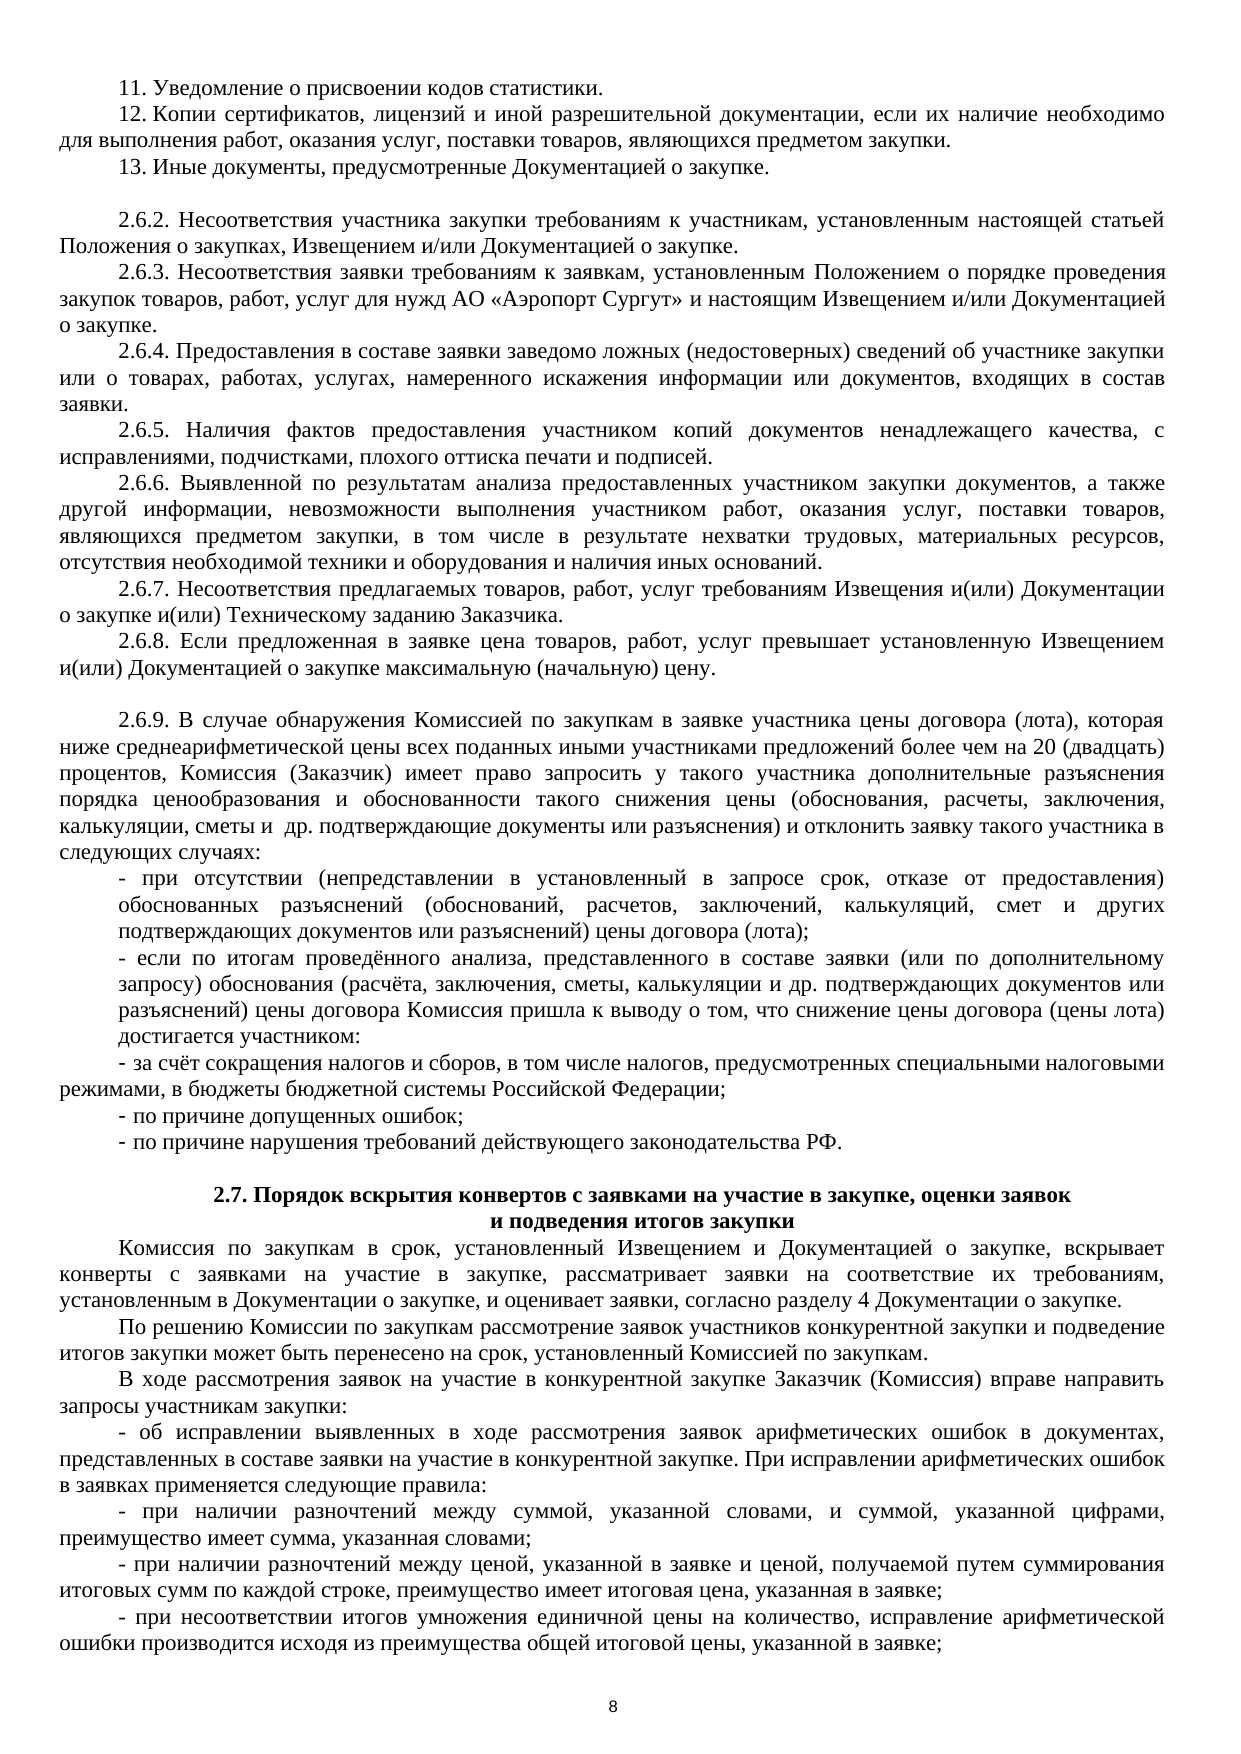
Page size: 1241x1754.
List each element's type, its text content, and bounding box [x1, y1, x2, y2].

text 2.6.7. Несоответствия предлагаемых товаров, работ, услуг требованиям Извещения и(или) Документации о закупке и(или) Техническому заданию Заказчика. [59, 574, 1167, 627]
text 2.6.2. Несоответствия участника закупки требованиям к участникам, установленным настоящей статьей Положения о закупках, Извещением и/или Документацией о закупке. [59, 206, 1167, 258]
text - при несоответствии итогов умножения единичной цены на количество, исправление арифметической ошибки производится исходя из преимущества общей итоговой цены, указанной в заявке; [59, 1603, 1167, 1655]
text и подведения итогов закупки [59, 1207, 1167, 1234]
list - если по итогам проведённого анализа, представленного в составе заявки (или по дополнительному запросу) обоснования (расчёта, заключения, сметы, калькуляции и др. подтверждающих документов или разъяснений) цены договора Комиссия пришла к выводу о том, что снижение цены договора (цены лота) достигается участником: [118, 943, 1167, 1049]
list по причине допущенных ошибок; [59, 1102, 1167, 1128]
text По решению Комиссии по закупкам рассмотрение заявок участников конкурентной закупки и подведение итогов закупки может быть перенесено на срок, установленный Комиссией по закупкам. [59, 1313, 1167, 1366]
text - при наличии разночтений между ценой, указанной в заявке и ценой, получаемой путем суммирования итоговых сумм по каждой строке, преимущество имеет итоговая цена, указанная в заявке; [59, 1550, 1167, 1603]
text 2.7. Порядок вскрытия конвертов с заявками на участие в закупке, оценки заявок [59, 1181, 1167, 1207]
text 2.6.5. Наличия фактов предоставления участником копий документов ненадлежащего качества, с исправлениями, подчистками, плохого оттиска печати и подписей. [59, 416, 1167, 469]
text 2.6.3. Несоответствия заявки требованиям к заявкам, установленным Положением о порядке проведения закупок товаров, работ, услуг для нужд АО «Аэропорт Сургут» и настоящим Извещением и/или Документацией о закупке. [59, 258, 1167, 337]
text - об исправлении выявленных в ходе рассмотрения заявок арифметических ошибок в документах, представленных в составе заявки на участие в конкурентной закупке. При исправлении арифметических ошибок в заявках применяется следующие правила: [59, 1418, 1167, 1497]
text 2.6.8. Если предложенная в заявке цена товаров, работ, услуг превышает установленную Извещением и(или) Документацией о закупке максимальную (начальную) цену. [59, 627, 1167, 680]
text 2.6.6. Выявленной по результатам анализа предоставленных участником закупки документов, а также другой информации, невозможности выполнения участником работ, оказания услуг, поставки товаров, являющихся предметом закупки, в том числе в результате нехватки трудовых, материальных ресурсов, отсутствия необходимой техники и оборудования и наличия иных оснований. [59, 469, 1167, 574]
text 11. Уведомление о присвоении кодов статистики. [59, 74, 1167, 100]
text - при наличии разночтений между суммой, указанной словами, и суммой, указанной цифрами, преимущество имеет сумма, указанная словами; [59, 1497, 1167, 1550]
text Комиссия по закупкам в срок, установленный Извещением и Документацией о закупке, вскрывает конверты с заявками на участие в закупке, рассматривает заявки на соответствие их требованиям, установленным в Документации о закупке, и оценивает заявки, согласно разделу 4 Документации о закупке. [59, 1234, 1167, 1313]
text 2.6.9. В случае обнаружения Комиссией по закупкам в заявке участника цены договора (лота), которая ниже среднеарифметической цены всех поданных иными участниками предложений более чем на 20 (двадцать) процентов, Комиссия (Заказчик) имеет право запросить у такого участника дополнительные разъяснения порядка ценообразования и обоснованности такого снижения цены (обоснования, расчеты, заключения, калькуляции, сметы и др. подтверждающие документы или разъяснения) и отклонить заявку такого участника в следующих случаях: [59, 706, 1167, 864]
text В ходе рассмотрения заявок на участие в конкурентной закупке Заказчик (Комиссия) вправе направить запросы участникам закупки: [59, 1366, 1167, 1418]
text 13. Иные документы, предусмотренные Документацией о закупке. [59, 153, 1167, 179]
list - при отсутствии (непредставлении в установленный в запросе срок, отказе от предоставления) обоснованных разъяснений (обоснований, расчетов, заключений, калькуляций, смет и других подтверждающих документов или разъяснений) цены договора (лота); [118, 864, 1167, 943]
list по причине нарушения требований действующего законодательства РФ. [59, 1128, 1167, 1155]
text 12. Копии сертификатов, лицензий и иной разрешительной документации, если их наличие необходимо для выполнения работ, оказания услуг, поставки товаров, являющихся предметом закупки. [59, 100, 1167, 153]
list за счёт сокращения налогов и сборов, в том числе налогов, предусмотренных специальными налоговыми режимами, в бюджеты бюджетной системы Российской Федерации; [59, 1049, 1167, 1102]
text 2.6.4. Предоставления в составе заявки заведомо ложных (недостоверных) сведений об участнике закупки или о товарах, работах, услугах, намеренного искажения информации или документов, входящих в состав заявки. [59, 337, 1167, 416]
